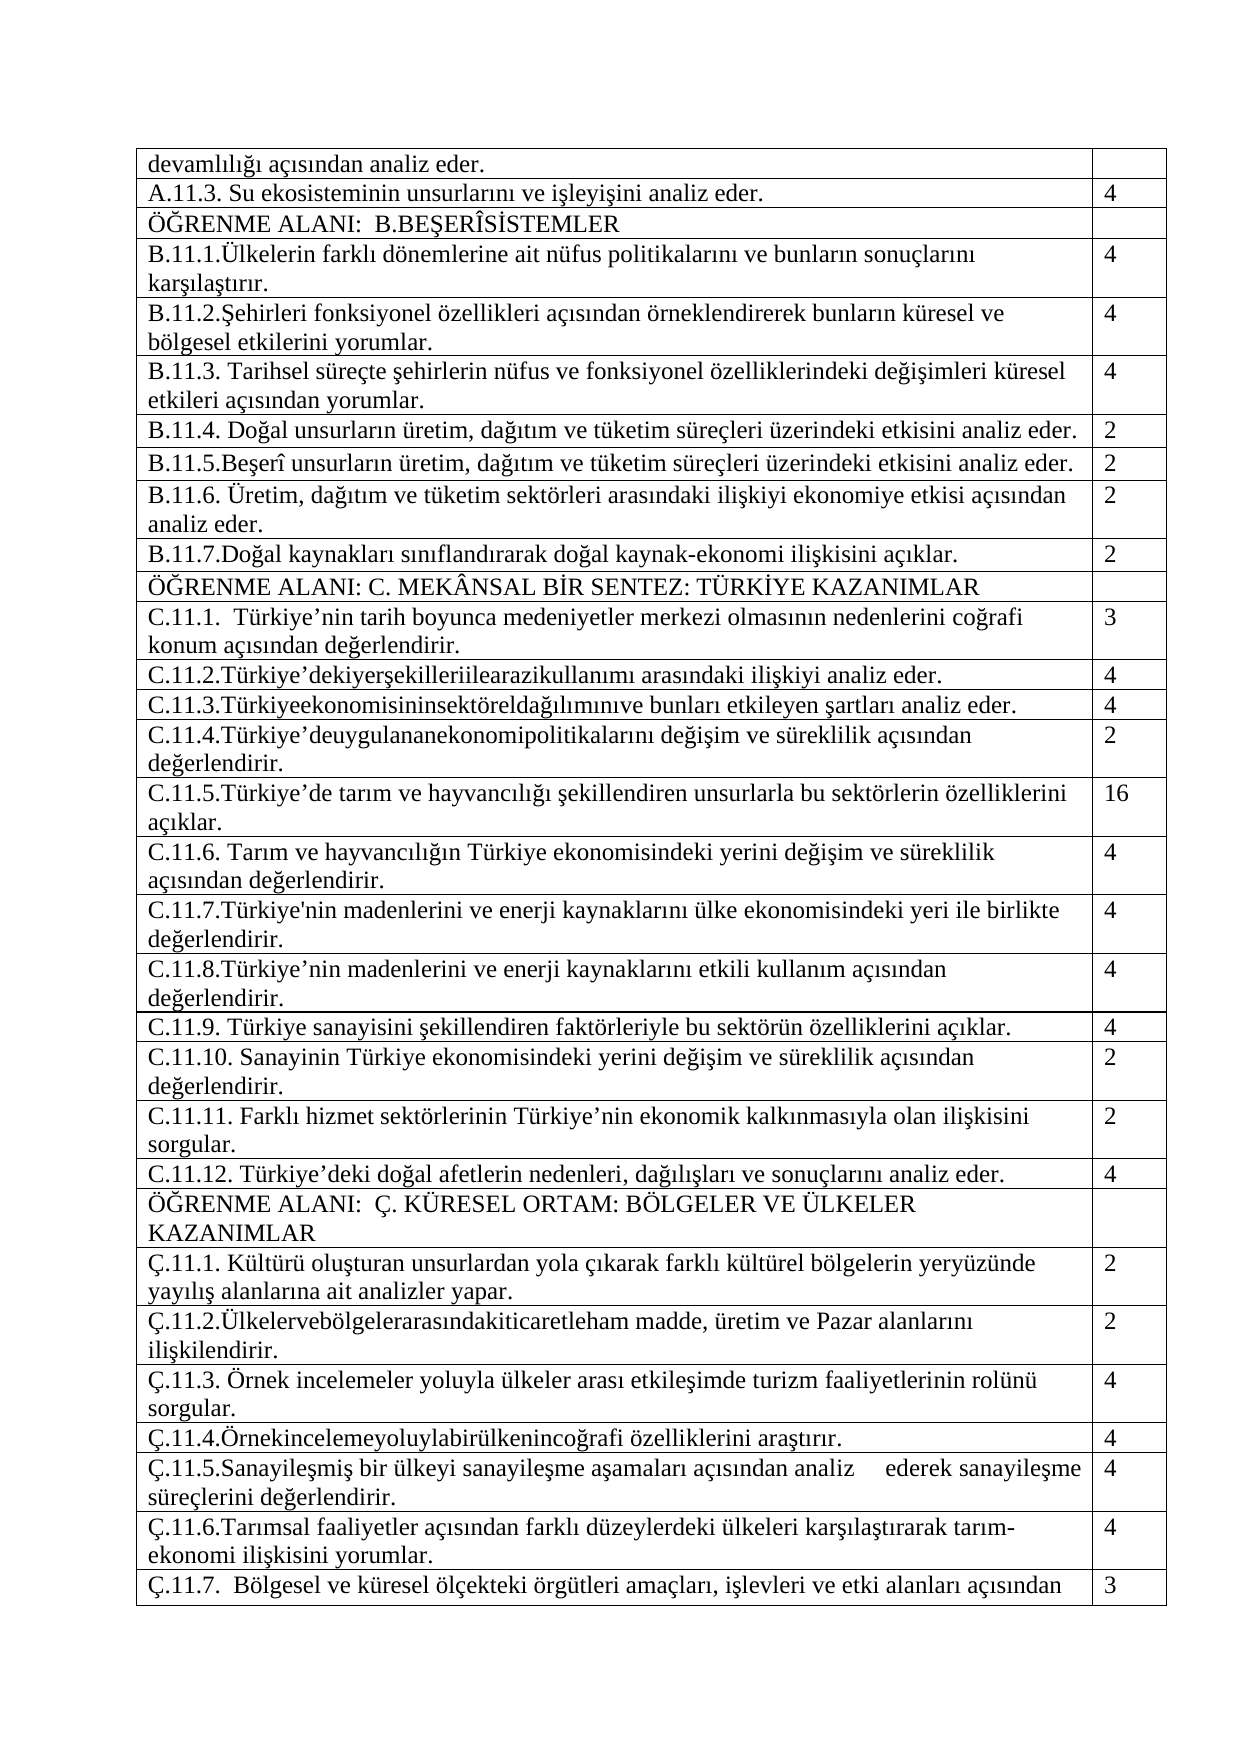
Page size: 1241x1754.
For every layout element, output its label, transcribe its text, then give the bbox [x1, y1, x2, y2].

table_cell 16 [1093, 778, 1166, 836]
table_cell 4 [1093, 660, 1166, 689]
table_cell C.11.7.Türkiye'nin madenlerini ve enerji kaynaklarını ülke ekonomisindeki yeri ile birlikte değerlendirir. [137, 895, 1092, 953]
table_cell B.11.3. Tarihsel süreçte şehirlerin nüfus ve fonksiyonel özelliklerindeki değişimleri küresel etkileri açısından yorumlar. [137, 356, 1092, 414]
table_cell 4 [1093, 1013, 1166, 1041]
table_cell Ç.11.4.Örnekincelemeyoluylabirülkenincoğrafi özelliklerini araştırır. [137, 1423, 1092, 1452]
table_cell C.11.3.Türkiyeekonomisininsektöreldağılımınıve bunları etkileyen şartları analiz eder. [137, 690, 1092, 719]
table_cell B.11.6. Üretim, dağıtım ve tüketim sektörleri arasındaki ilişkiyi ekonomiye etkisi açısından analiz eder. [137, 481, 1092, 538]
table_cell 4 [1093, 1159, 1166, 1188]
table_cell C.11.4.Türkiye’deuygulananekonomipolitikalarını değişim ve süreklilik açısından değerlendirir. [137, 720, 1092, 777]
table_cell C.11.11. Farklı hizmet sektörlerinin Türkiye’nin ekonomik kalkınmasıyla olan ilişkisini sorgular. [137, 1101, 1092, 1158]
table_cell 2 [1093, 448, 1166, 479]
table_cell 4 [1093, 690, 1166, 719]
table_cell ÖĞRENME ALANI: Ç. KÜRESEL ORTAM: BÖLGELER VE ÜLKELER KAZANIMLAR [137, 1189, 1092, 1247]
table_cell B.11.1.Ülkelerin farklı dönemlerine ait nüfus politikalarını ve bunların sonuçlarını karşılaştırır. [137, 239, 1092, 297]
table_cell A.11.3. Su ekosisteminin unsurlarını ve işleyişini analiz eder. [137, 179, 1092, 207]
table_cell 4 [1093, 239, 1166, 297]
table_cell C.11.2.Türkiye’dekiyerşekilleriilearazikullanımı arasındaki ilişkiyi analiz eder. [137, 660, 1092, 689]
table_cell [137, 149, 1092, 177]
table_cell 4 [1093, 179, 1166, 207]
table_cell C.11.8.Türkiye’nin madenlerini ve enerji kaynaklarını etkili kullanım açısından değerlendirir. [137, 954, 1092, 1011]
table_cell 3 [1093, 1570, 1166, 1605]
table_cell 4 [1093, 1365, 1166, 1422]
table_cell 2 [1093, 720, 1166, 777]
table_cell 4 [1093, 1512, 1166, 1569]
table_cell C.11.1. Türkiye’nin tarih boyunca medeniyetler merkezi olmasının nedenlerini coğrafi konum açısından değerlendirir. [137, 602, 1092, 659]
table_cell C.11.9. Türkiye sanayisini şekillendiren faktörleriyle bu sektörün özelliklerini açıklar. [137, 1013, 1092, 1041]
table_cell 2 [1093, 1306, 1166, 1364]
table_cell Ç.11.2.Ülkelervebölgelerarasındakiticaretleham madde, üretim ve Pazar alanlarını ilişkilendirir. [137, 1306, 1092, 1364]
table_cell [1093, 572, 1166, 601]
table_cell 2 [1093, 539, 1166, 571]
table_cell 4 [1093, 954, 1166, 1011]
table_cell 8 [1093, 149, 1166, 177]
table_cell Ç.11.1. Kültürü oluşturan unsurlardan yola çıkarak farklı kültürel bölgelerin yeryüzünde yayılış alanlarına ait analizler yapar. [137, 1248, 1092, 1305]
table_cell 4 [1093, 1453, 1166, 1511]
table_cell 2 [1093, 1248, 1166, 1305]
table_cell 3 [1093, 602, 1166, 659]
table_cell C.11.12. Türkiye’deki doğal afetlerin nedenleri, dağılışları ve sonuçlarını analiz eder. [137, 1159, 1092, 1188]
table_cell 2 [1093, 1101, 1166, 1158]
table_cell 4 [1093, 837, 1166, 894]
table_cell 4 [1093, 1423, 1166, 1452]
table_cell Ç.11.5.Sanayileşmiş bir ülkeyi sanayileşme aşamaları açısından analiz ederek sanayileşme süreçlerini değerlendirir. [137, 1453, 1092, 1511]
table_cell 4 [1093, 356, 1166, 414]
table_cell 2 [1093, 1042, 1166, 1100]
table_cell ÖĞRENME ALANI: C. MEKÂNSAL BİR SENTEZ: TÜRKİYE KAZANIMLAR [137, 572, 1092, 601]
table_cell B.11.2.Şehirleri fonksiyonel özellikleri açısından örneklendirerek bunların küresel ve bölgesel etkilerini yorumlar. [137, 298, 1092, 355]
table_cell 2 [1093, 415, 1166, 447]
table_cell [137, 1570, 1092, 1605]
table_cell Ç.11.3. Örnek incelemeler yoluyla ülkeler arası etkileşimde turizm faaliyetlerinin rolünü sorgular. [137, 1365, 1092, 1422]
table_cell B.11.5.Beşerî unsurların üretim, dağıtım ve tüketim süreçleri üzerindeki etkisini analiz eder. [137, 448, 1092, 479]
table_cell C.11.5.Türkiye’de tarım ve hayvancılığı şekillendiren unsurlarla bu sektörlerin özelliklerini açıklar. [137, 778, 1092, 836]
table_cell 2 [1093, 481, 1166, 538]
table_cell C.11.6. Tarım ve hayvancılığın Türkiye ekonomisindeki yerini değişim ve süreklilik açısından değerlendirir. [137, 837, 1092, 894]
table_cell B.11.7.Doğal kaynakları sınıflandırarak doğal kaynak-ekonomi ilişkisini açıklar. [137, 539, 1092, 571]
table_cell 4 [1093, 298, 1166, 355]
table_cell 4 [1093, 895, 1166, 953]
table_cell Ç.11.6.Tarımsal faaliyetler açısından farklı düzeylerdeki ülkeleri karşılaştırarak tarım-ekonomi ilişkisini yorumlar. [137, 1512, 1092, 1569]
table_cell [1093, 1189, 1166, 1247]
table_cell ÖĞRENME ALANI: B.BEŞERÎSİSTEMLER [137, 208, 1092, 238]
table_cell B.11.4. Doğal unsurların üretim, dağıtım ve tüketim süreçleri üzerindeki etkisini analiz eder. [137, 415, 1092, 447]
table_cell [1093, 208, 1166, 238]
table_cell C.11.10. Sanayinin Türkiye ekonomisindeki yerini değişim ve süreklilik açısından değerlendirir. [137, 1042, 1092, 1100]
